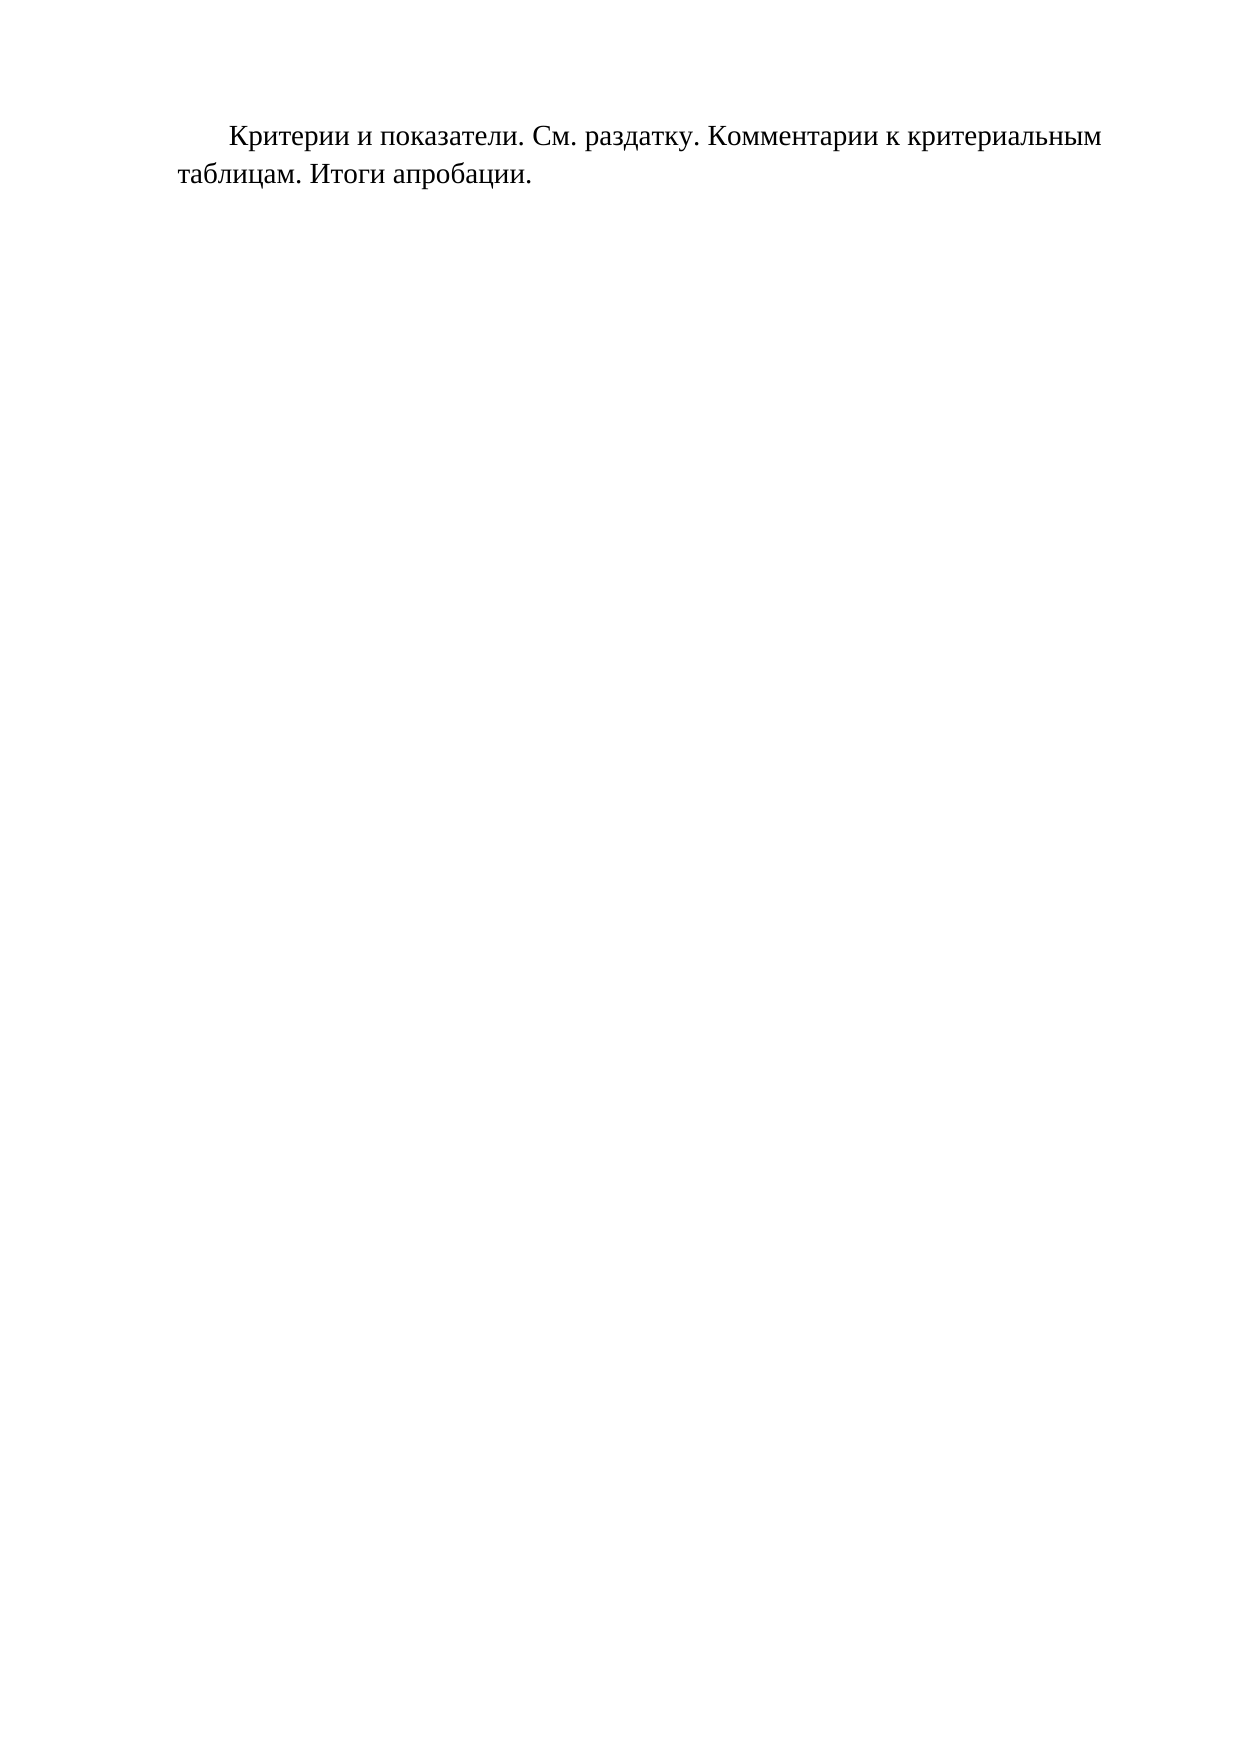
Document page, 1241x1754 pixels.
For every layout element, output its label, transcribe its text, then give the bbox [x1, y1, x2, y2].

text Критерии и показатели. См. раздатку. Комментарии к критериальным таблицам. Итоги апробации. [177, 118, 1152, 190]
